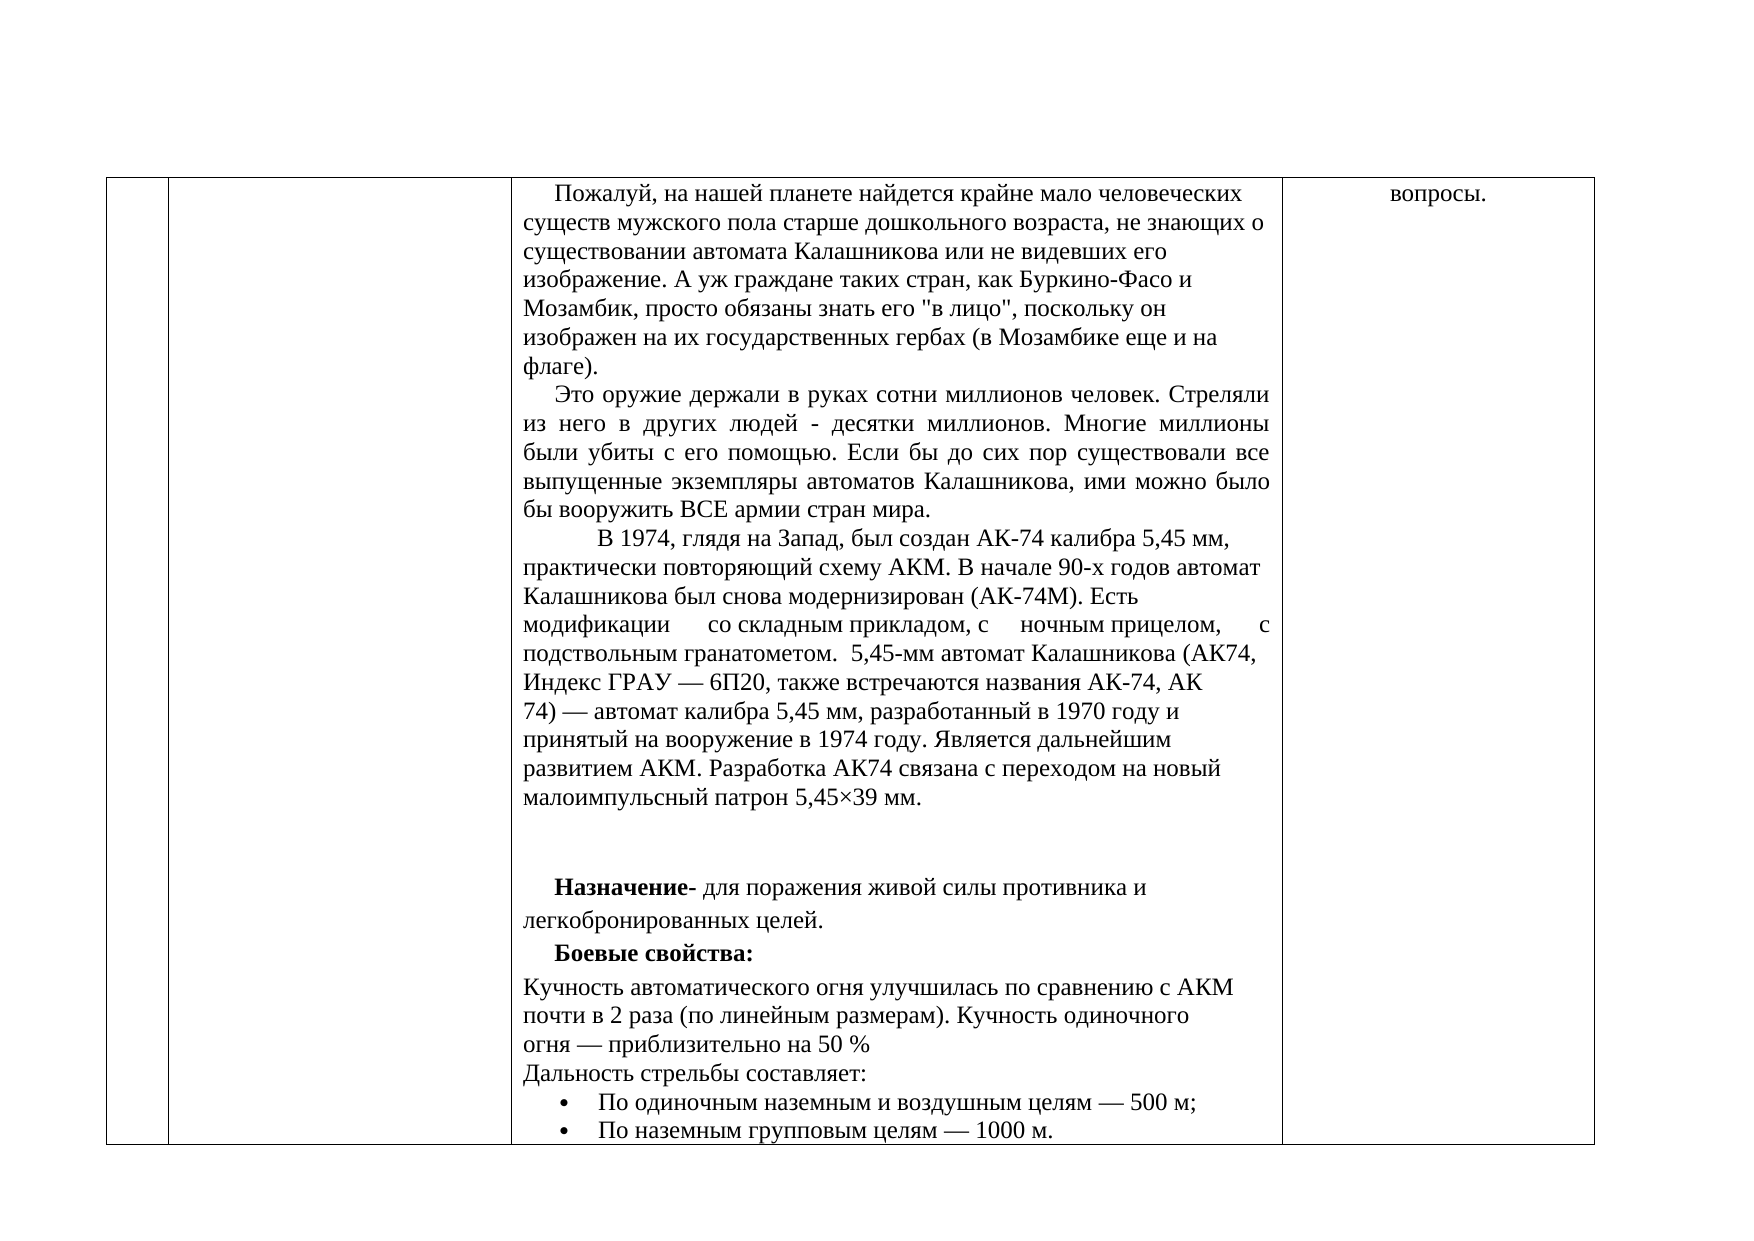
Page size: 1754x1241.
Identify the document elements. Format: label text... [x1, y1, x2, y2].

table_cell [1283, 178, 1594, 1144]
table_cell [169, 178, 511, 1144]
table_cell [512, 178, 1282, 1144]
table_cell 3 [107, 178, 168, 1144]
